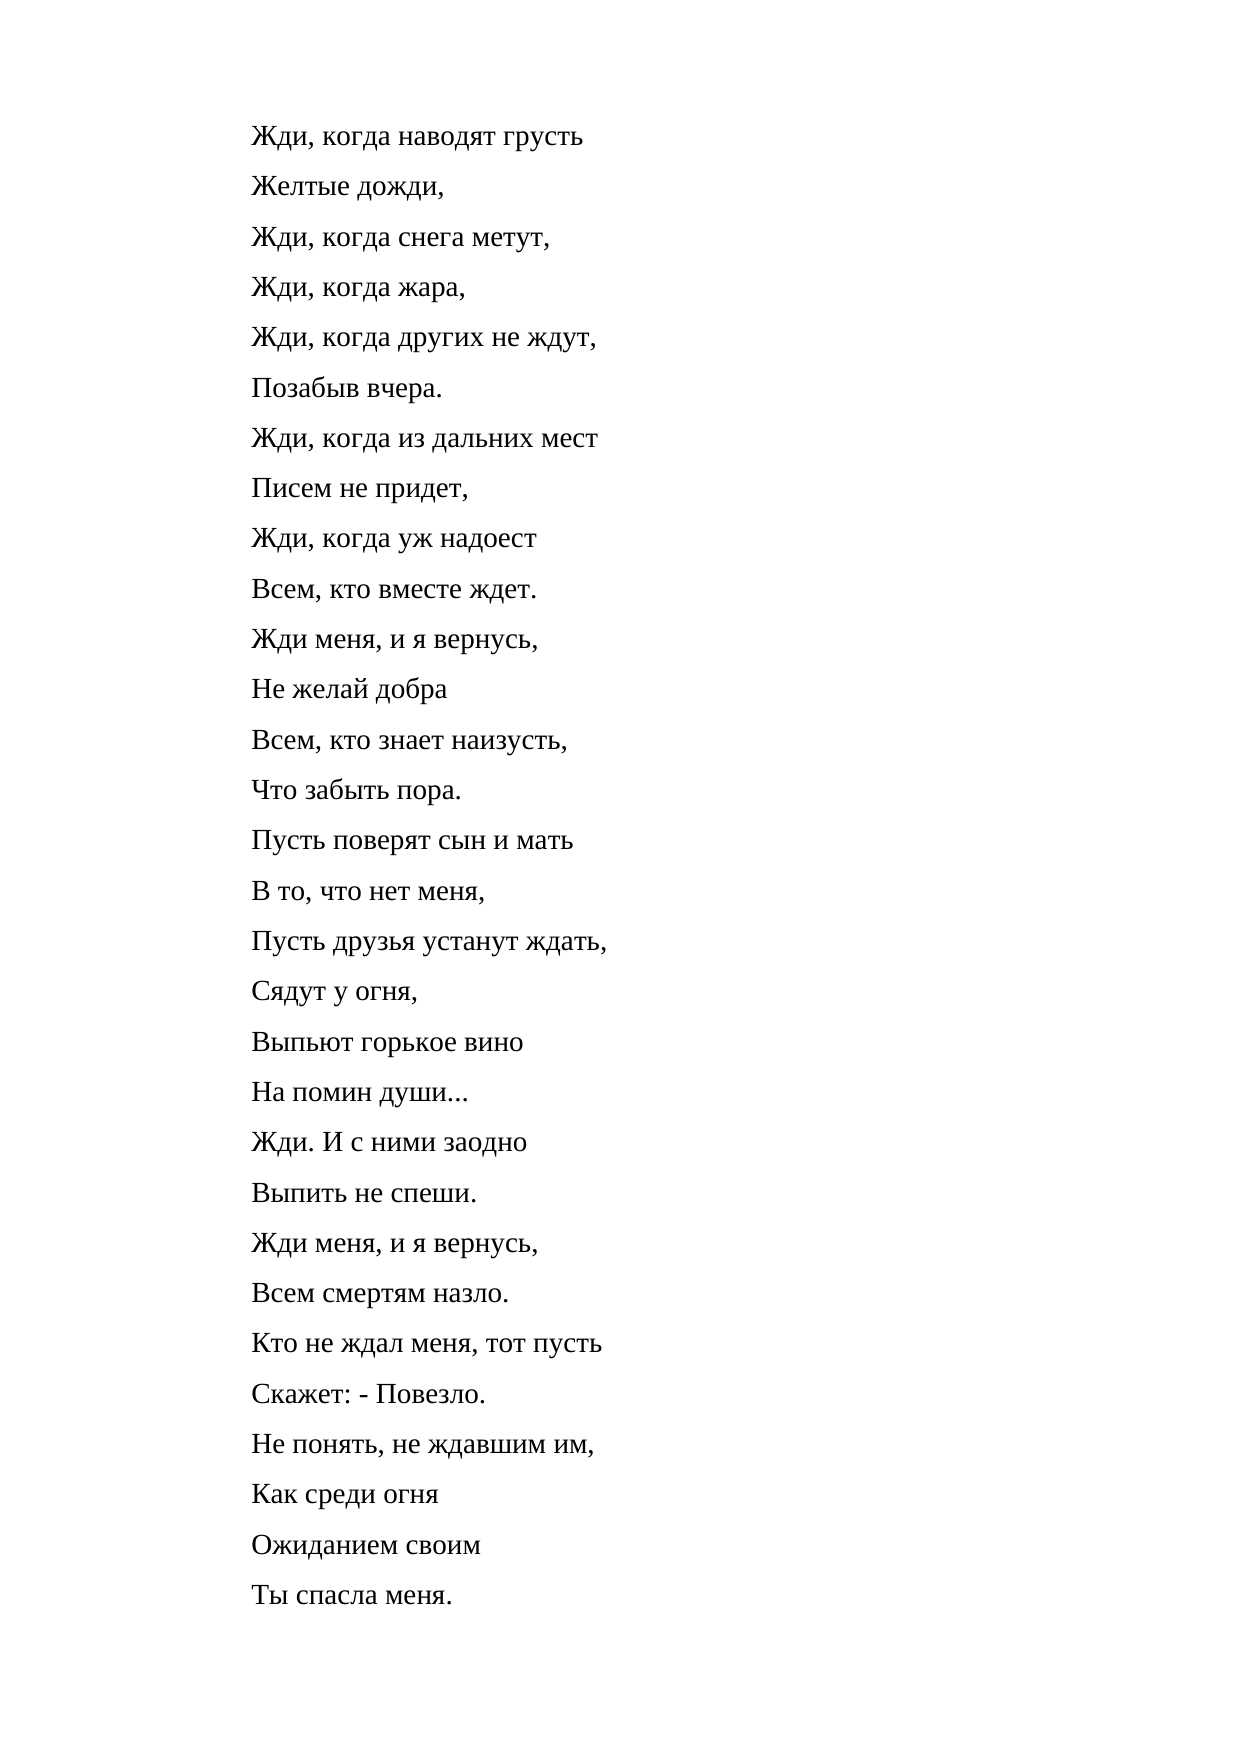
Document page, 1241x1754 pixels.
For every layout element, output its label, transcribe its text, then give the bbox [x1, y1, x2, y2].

text Не желай добра [177, 672, 1152, 705]
text Всем, кто вместе ждет. [177, 571, 1152, 604]
text Сядут у огня, [177, 973, 1152, 1007]
text Пусть друзья устанут ждать, [177, 923, 1152, 957]
text Всем, кто знает наизусть, [177, 722, 1152, 755]
text Кто не ждал меня, тот пусть [177, 1326, 1152, 1359]
text Ожиданием своим [177, 1527, 1152, 1560]
text В то, что нет меня, [177, 873, 1152, 906]
text Пусть поверят сын и мать [177, 822, 1152, 856]
text Скажет: - Повезло. [177, 1376, 1152, 1409]
text Позабыв вчера. [177, 370, 1152, 403]
text Жди, когда жара, [177, 269, 1152, 303]
text Жди, когда других не ждут, [177, 319, 1152, 353]
text Жди, когда из дальних мест [177, 420, 1152, 453]
text Жди меня, и я вернусь, [177, 621, 1152, 655]
text Не понять, не ждавшим им, [177, 1426, 1152, 1460]
text Писем не придет, [177, 470, 1152, 504]
text Ты спасла меня. [177, 1577, 1152, 1611]
text На помин души... [177, 1074, 1152, 1108]
text Выпьют горькое вино [177, 1024, 1152, 1057]
text Жди, когда уж надоест [177, 521, 1152, 554]
text Как среди огня [177, 1477, 1152, 1510]
text Жди, когда снега метут, [177, 219, 1152, 252]
text Что забыть пора. [177, 772, 1152, 806]
text Всем смертям назло. [177, 1275, 1152, 1309]
text Желтые дожди, [177, 168, 1152, 202]
text Жди, когда наводят грусть [177, 118, 1152, 152]
text Выпить не спеши. [177, 1175, 1152, 1208]
text Жди меня, и я вернусь, [177, 1225, 1152, 1258]
text Жди. И с ними заодно [177, 1124, 1152, 1158]
